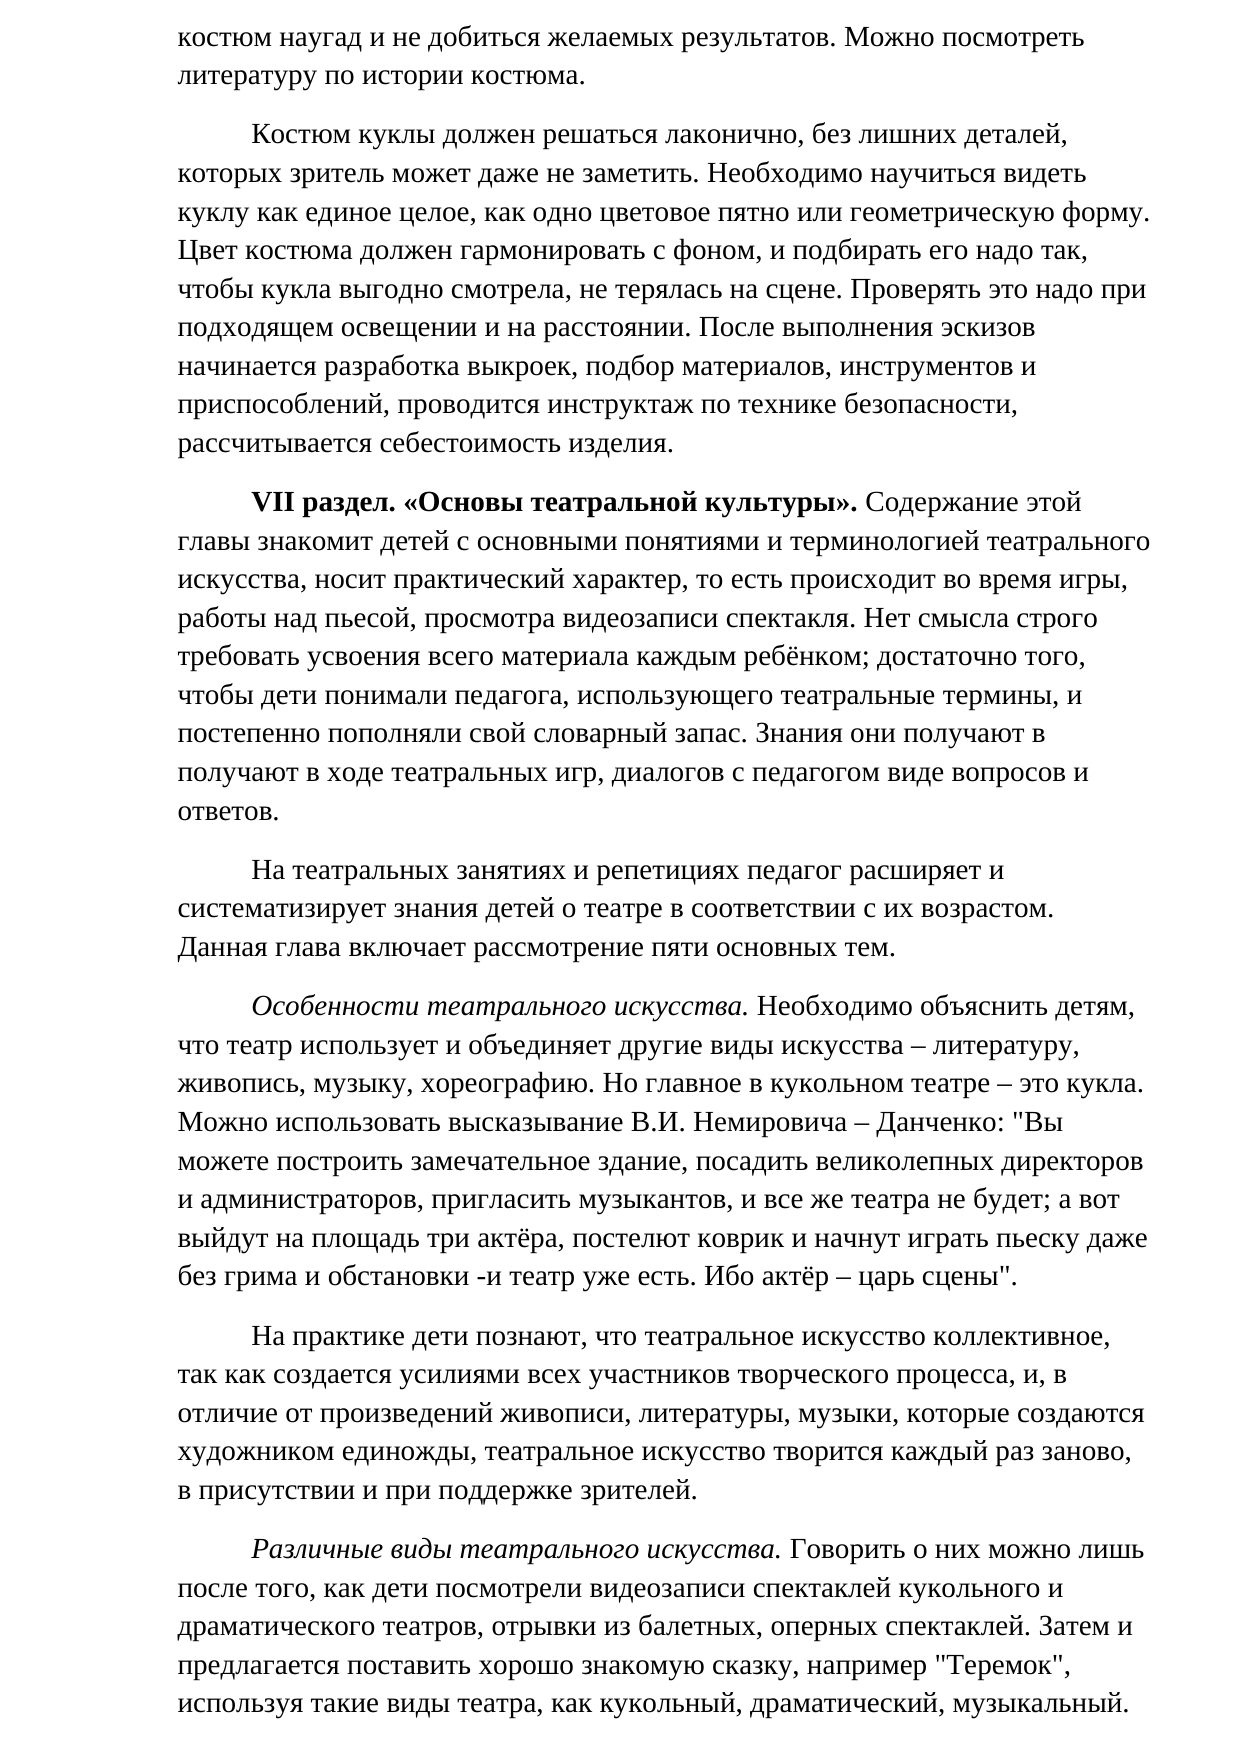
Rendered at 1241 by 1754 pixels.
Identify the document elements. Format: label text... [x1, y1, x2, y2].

text Особенности театрального искусства. Необходимо объяснить детям, что театр использует и объединяет другие виды искусства – литературу, живопись, музыку, хореографию. Но главное в кукольном театре – это кукла. Можно использовать высказывание В.И. Немировича – Данченко: "Вы можете построить замечательное здание, посадить великолепных директоров и администраторов, пригласить музыкантов, и все же театра не будет; а вот выйдут на площадь три актёра, постелют коврик и начнут играть пьеску даже без грима и обстановки -и театр уже есть. Ибо актёр – царь сцены". [177, 988, 1152, 1292]
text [177, 19, 1152, 91]
text Костюм куклы должен решаться лаконично, без лишних деталей, которых зритель может даже не заметить. Необходимо научиться видеть куклу как единое целое, как одно цветовое пятно или геометрическую форму. Цвет костюма должен гармонировать с фоном, и подбирать его надо так, чтобы кукла выгодно смотрела, не терялась на сцене. Проверять это надо при подходящем освещении и на расстоянии. После выполнения эскизов начинается разработка выкроек, подбор материалов, инструментов и приспособлений, проводится инструктаж по технике безопасности, рассчитывается себестоимость изделия. [177, 117, 1152, 458]
text На практике дети познают, что театральное искусство коллективное, так как создается усилиями всех участников творческого процесса, и, в отличие от произведений живописи, литературы, музыки, которые создаются художником единожды, театральное искусство творится каждый раз заново, в присутствии и при поддержке зрителей. [177, 1318, 1152, 1505]
text Различные виды театрального искусства. Говорить о них можно лишь после того, как дети посмотрели видеозаписи спектаклей кукольного и драматического театров, отрывки из балетных, оперных спектаклей. Затем и предлагается поставить хорошо знакомую сказку, например "Теремок", используя такие виды театра, как кукольный, драматический, музыкальный. [177, 1531, 1152, 1719]
text VII раздел. «Основы театральной культуры». Содержание этой главы знакомит детей с основными понятиями и терминологией театрального искусства, носит практический характер, то есть происходит во время игры, работы над пьесой, просмотра видеозаписи спектакля. Нет смысла строго требовать усвоения всего материала каждым ребёнком; достаточно того, чтобы дети понимали педагога, использующего театральные термины, и постепенно пополняли свой словарный запас. Знания они получают в получают в ходе театральных игр, диалогов с педагогом виде вопросов и ответов. [177, 484, 1152, 826]
text На театральных занятиях и репетициях педагог расширяет и систематизирует знания детей о театре в соответствии с их возрастом. Данная глава включает рассмотрение пяти основных тем. [177, 852, 1152, 963]
